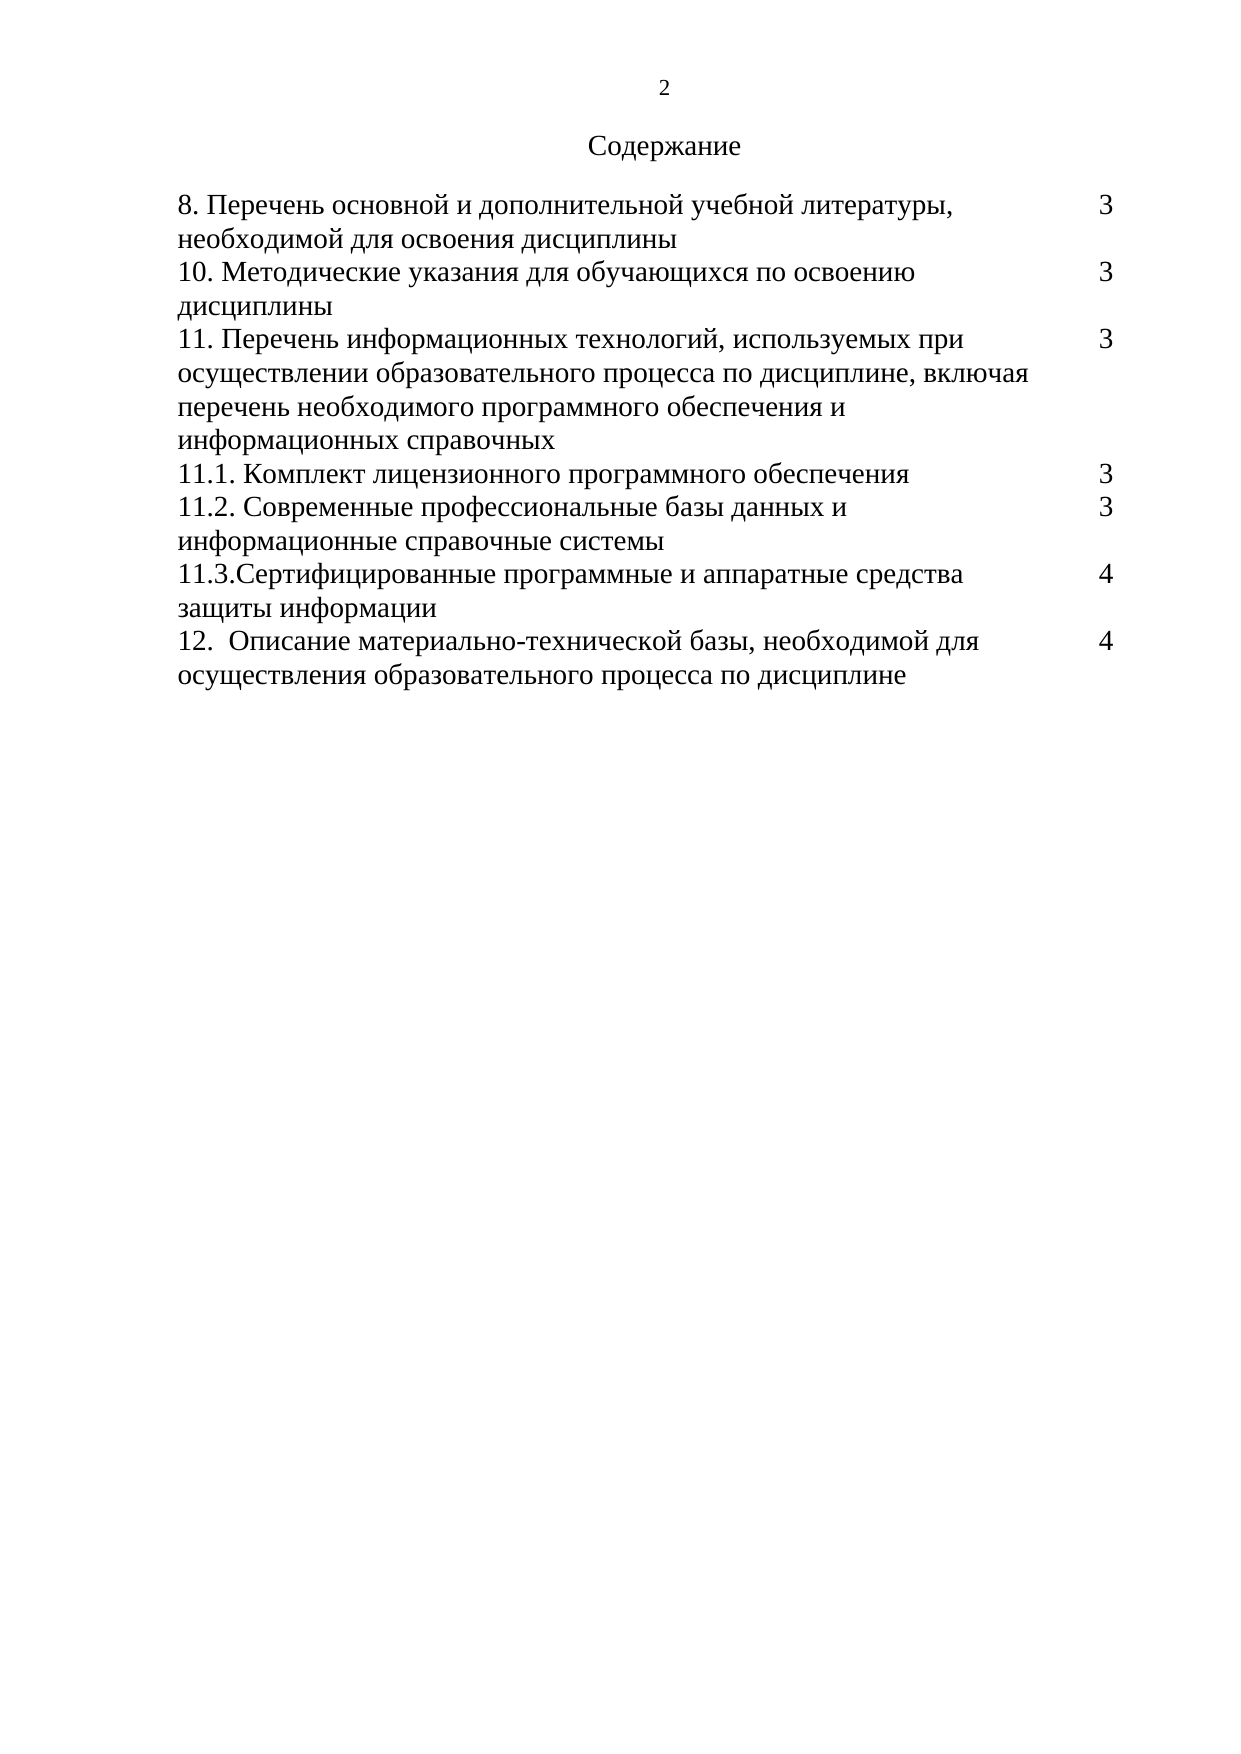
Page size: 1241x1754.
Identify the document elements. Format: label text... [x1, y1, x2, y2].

table_header 3 [1049, 188, 1163, 254]
table_cell 4 [1049, 556, 1163, 623]
table_cell 11.1. Комплект лицензионного программного обеспечения [166, 456, 1048, 489]
text Содержание [177, 128, 1152, 162]
table_cell 3 [1049, 255, 1163, 322]
table_cell 12. Описание материально-технической базы, необходимой для осуществления образовательного процесса по дисциплине [166, 624, 1048, 691]
table_header 8. Перечень основной и дополнительной учебной литературы, необходимой для освоения дисциплины [166, 188, 1048, 254]
table_cell 3 [1049, 489, 1163, 556]
table_cell 11.2. Современные профессиональные базы данных и информационные справочные системы [166, 489, 1048, 556]
table_cell 11. Перечень информационных технологий, используемых при осуществлении образовательного процесса по дисциплине, включая перечень необходимого программного обеспечения и информационных справочных [166, 322, 1048, 456]
table_cell 3 [1049, 456, 1163, 489]
table_cell 4 [1049, 624, 1163, 691]
table_cell 11.3.Сертифицированные программные и аппаратные средства защиты информации [166, 556, 1048, 623]
table_cell 3 [1049, 322, 1163, 456]
table_cell 10. Методические указания для обучающихся по освоению дисциплины [166, 255, 1048, 322]
